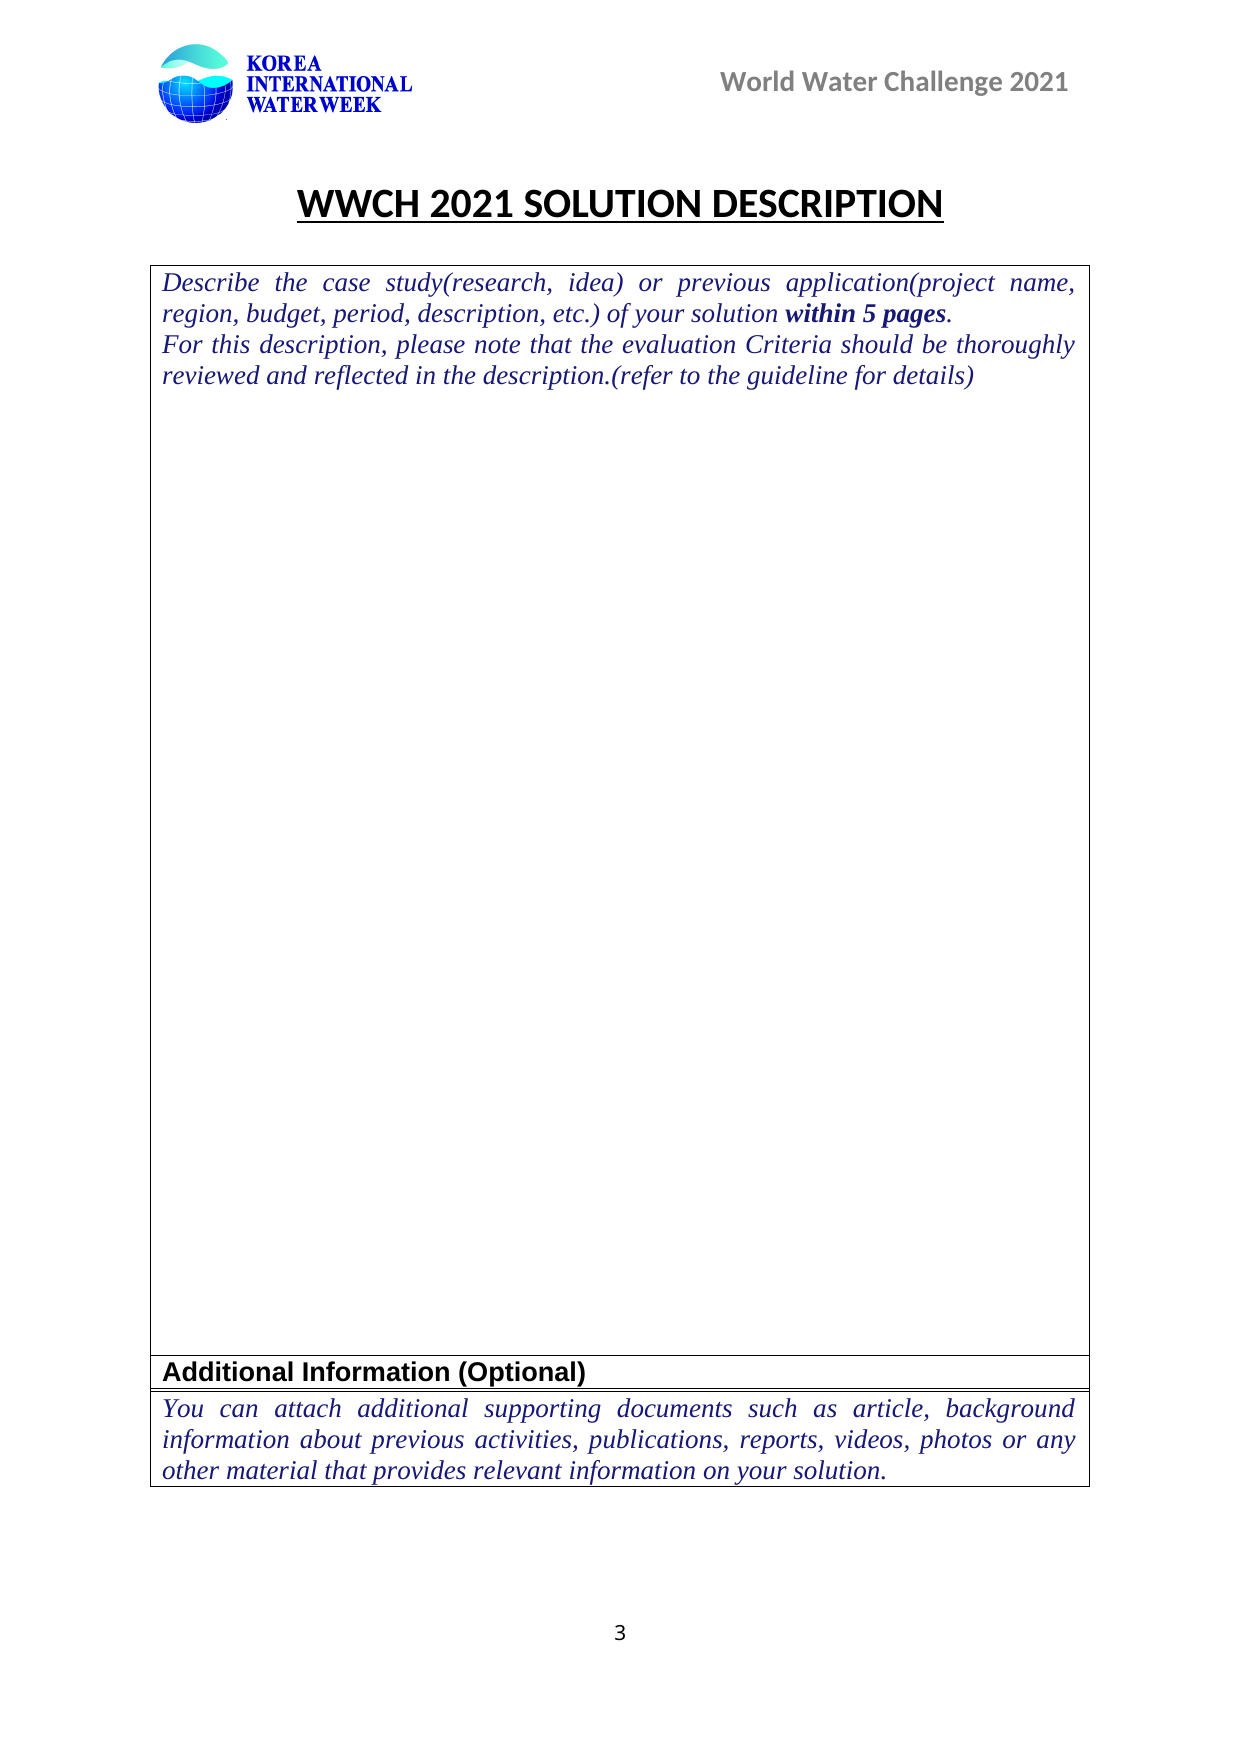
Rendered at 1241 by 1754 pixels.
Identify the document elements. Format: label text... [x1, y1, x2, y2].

table_cell Additional Information (Optional) [151, 1356, 1089, 1387]
picture [150, 42, 428, 124]
table_header Describe the case study(research, idea) or previous application(project name, region, budget, period, description, etc.) of your solution within 5 pages. For this description, please note that the evaluation Criteria should be thoroughly reviewed and reflected in the description.(refer to the guideline for details) [151, 266, 1089, 1355]
text WWCH 2021 SOLUTION DESCRIPTION [150, 177, 1090, 228]
table_cell You can attach additional supporting documents such as article, background information about previous activities, publications, reports, videos, photos or any other material that provides relevant information on your solution. [151, 1392, 1089, 1486]
